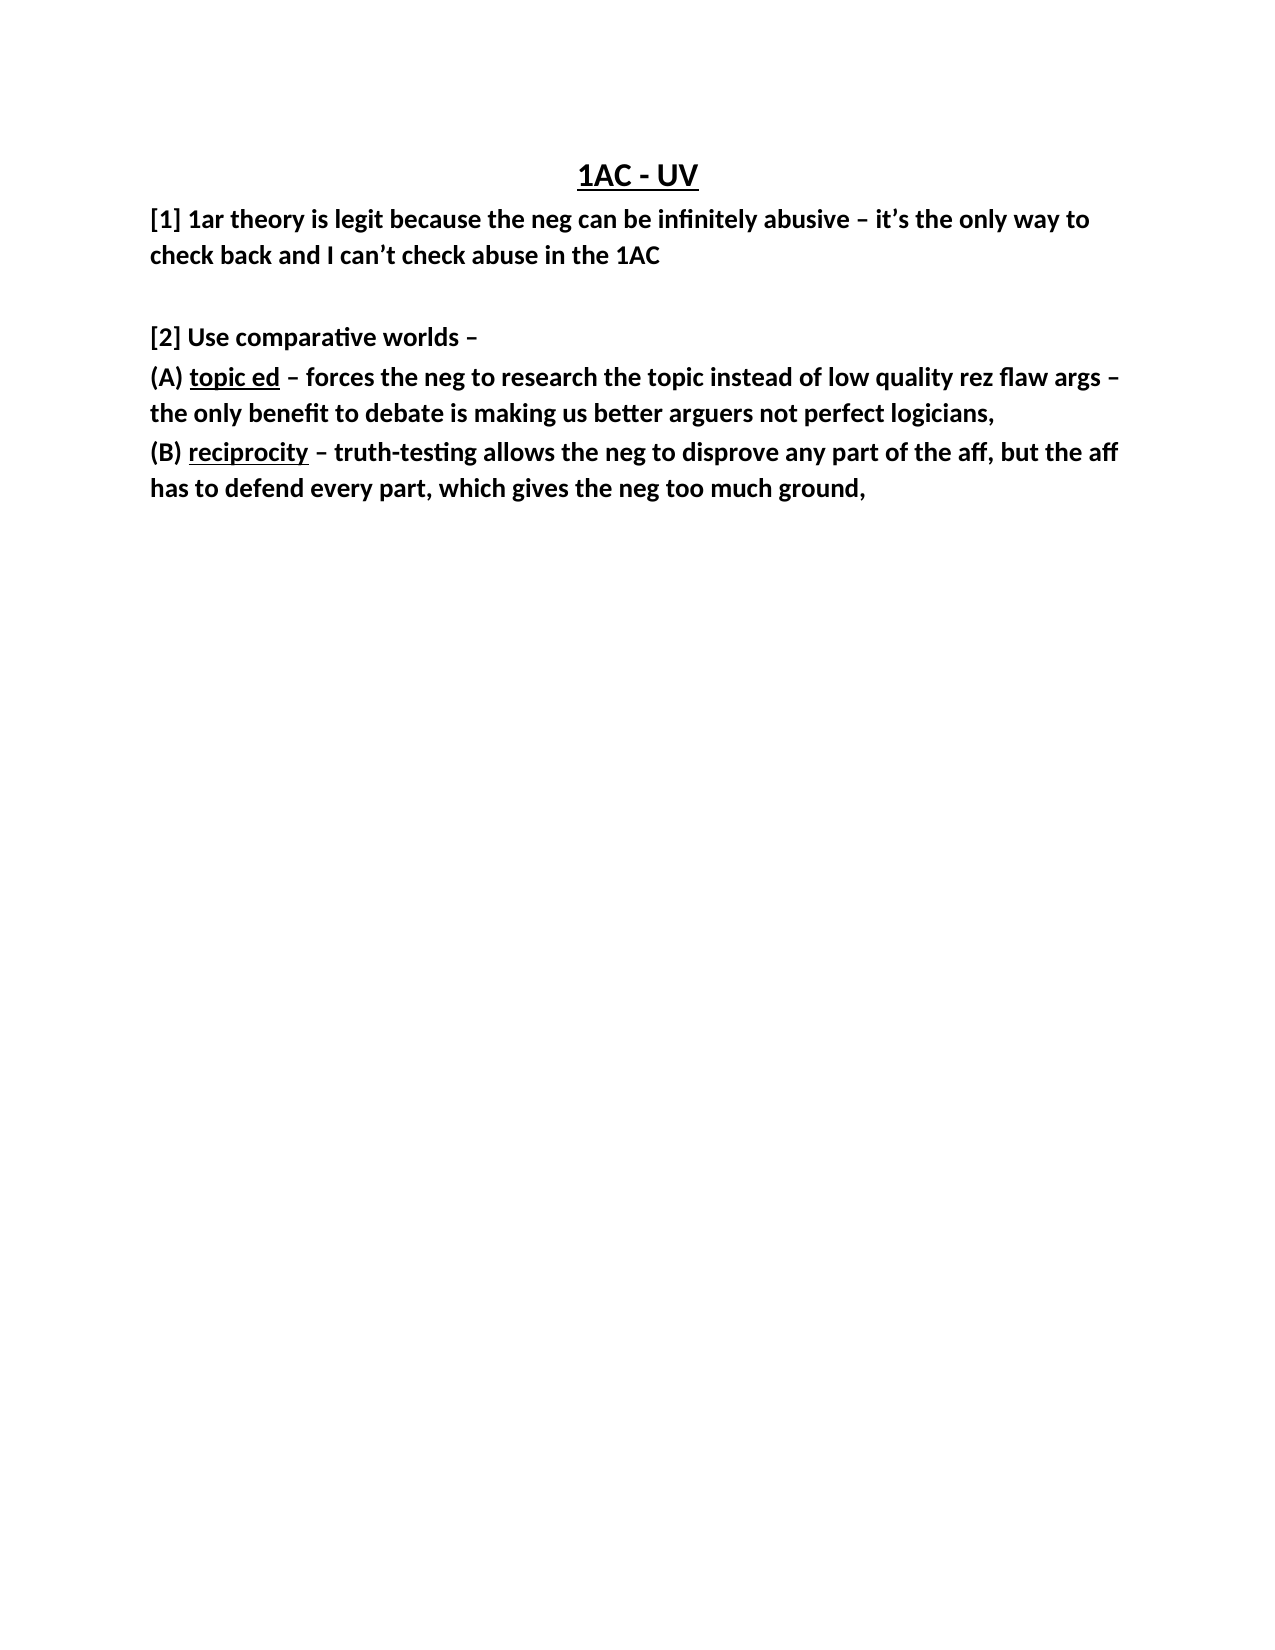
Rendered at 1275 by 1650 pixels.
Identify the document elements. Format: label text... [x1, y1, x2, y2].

subtitle (B) reciprocity – truth-testing allows the neg to disprove any part of the aff, but the aff has to defend every part, which gives the neg too much ground, [150, 436, 1125, 504]
subtitle [2] Use comparative worlds – [150, 320, 1125, 353]
subtitle (A) topic ed – forces the neg to research the topic instead of low quality rez flaw args – the only benefit to debate is making us better arguers not perfect logicians, [150, 360, 1125, 429]
subtitle [1] 1ar theory is legit because the neg can be infinitely abusive – it’s the only way to check back and I can’t check abuse in the 1AC [150, 202, 1125, 271]
subtitle 1AC - UV [150, 154, 1125, 195]
